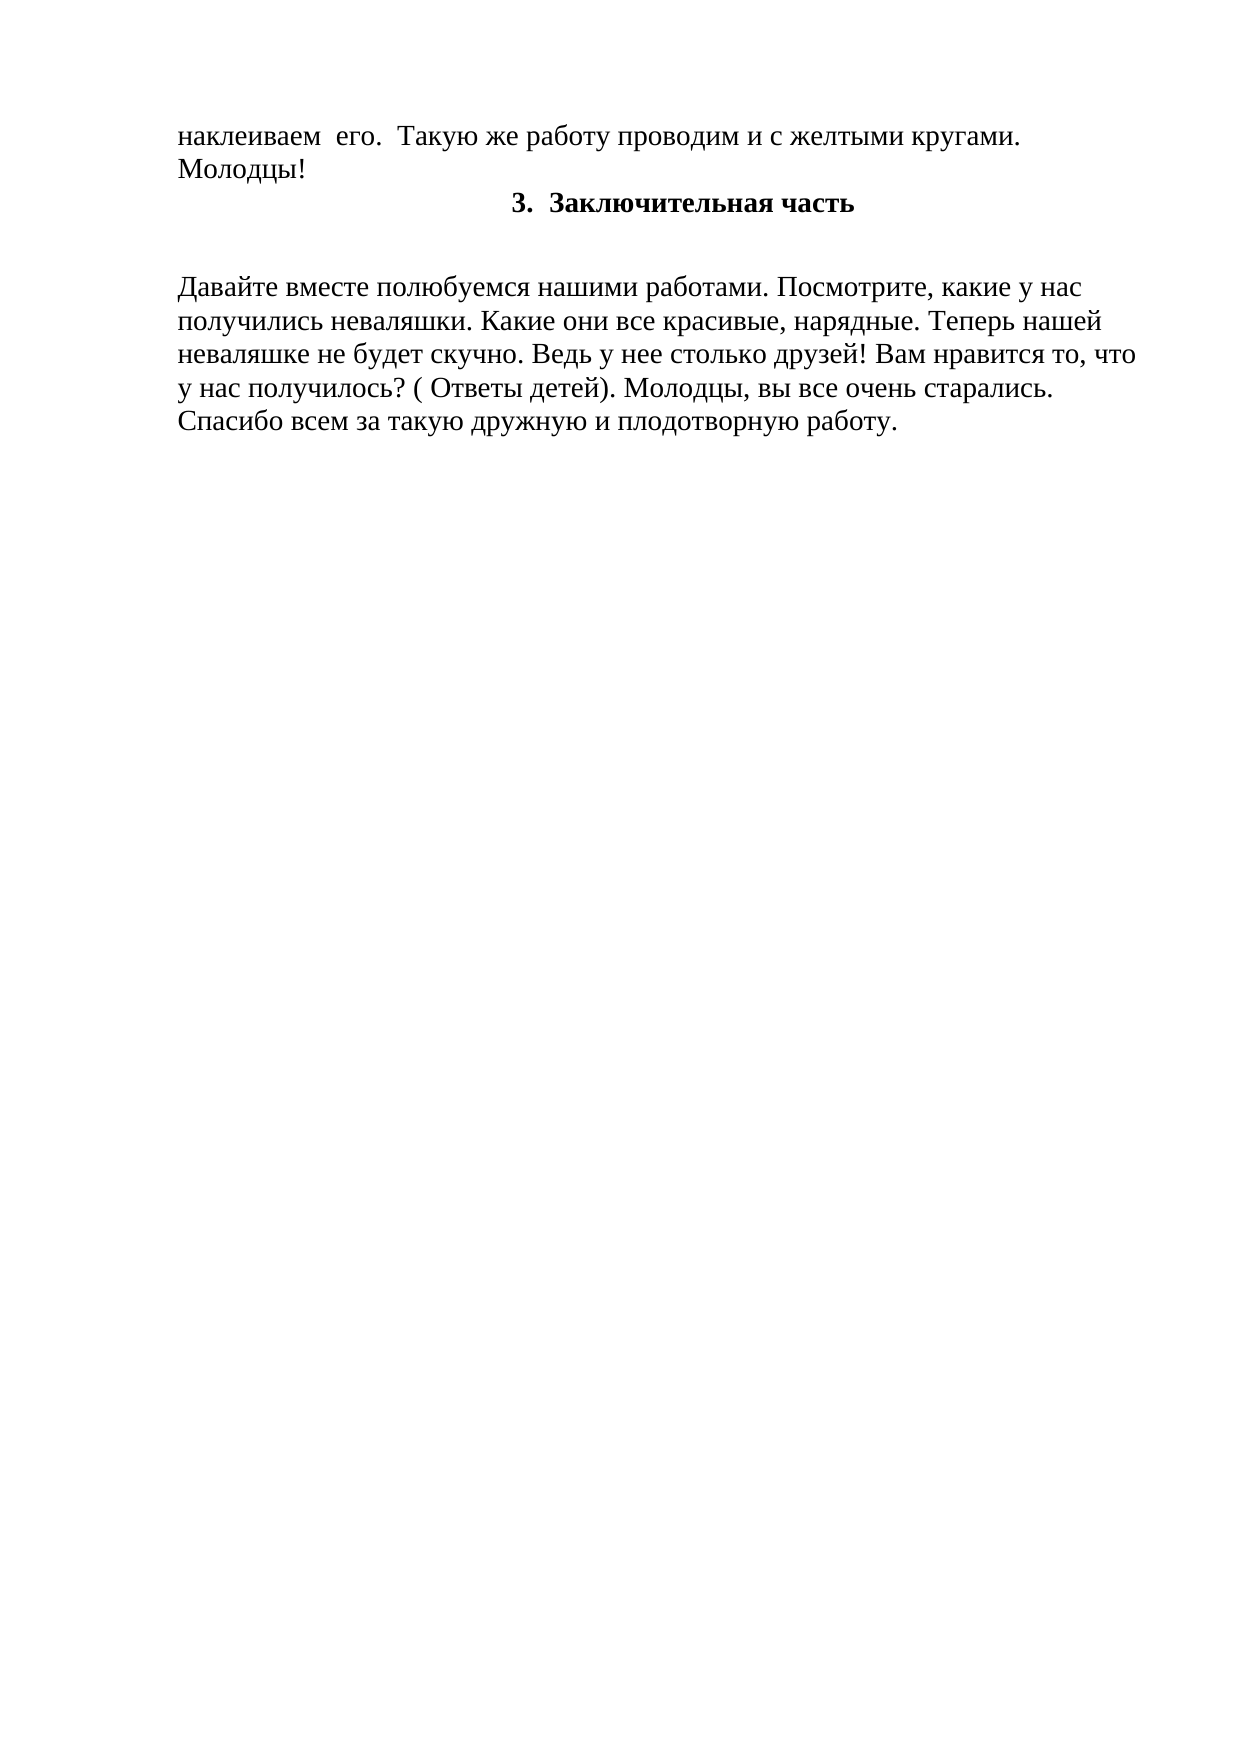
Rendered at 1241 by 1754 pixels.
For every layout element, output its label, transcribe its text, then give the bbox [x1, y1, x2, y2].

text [177, 118, 1152, 185]
list Заключительная часть [215, 185, 1152, 219]
text Давайте вместе полюбуемся нашими работами. Посмотрите, какие у нас получились неваляшки. Какие они все красивые, нарядные. Теперь нашей неваляшке не будет скучно. Ведь у нее столько друзей! Вам нравится то, что у нас получилось? ( Ответы детей). Молодцы, вы все очень старались. Спасибо всем за такую дружную и плодотворную работу. [177, 244, 1152, 437]
